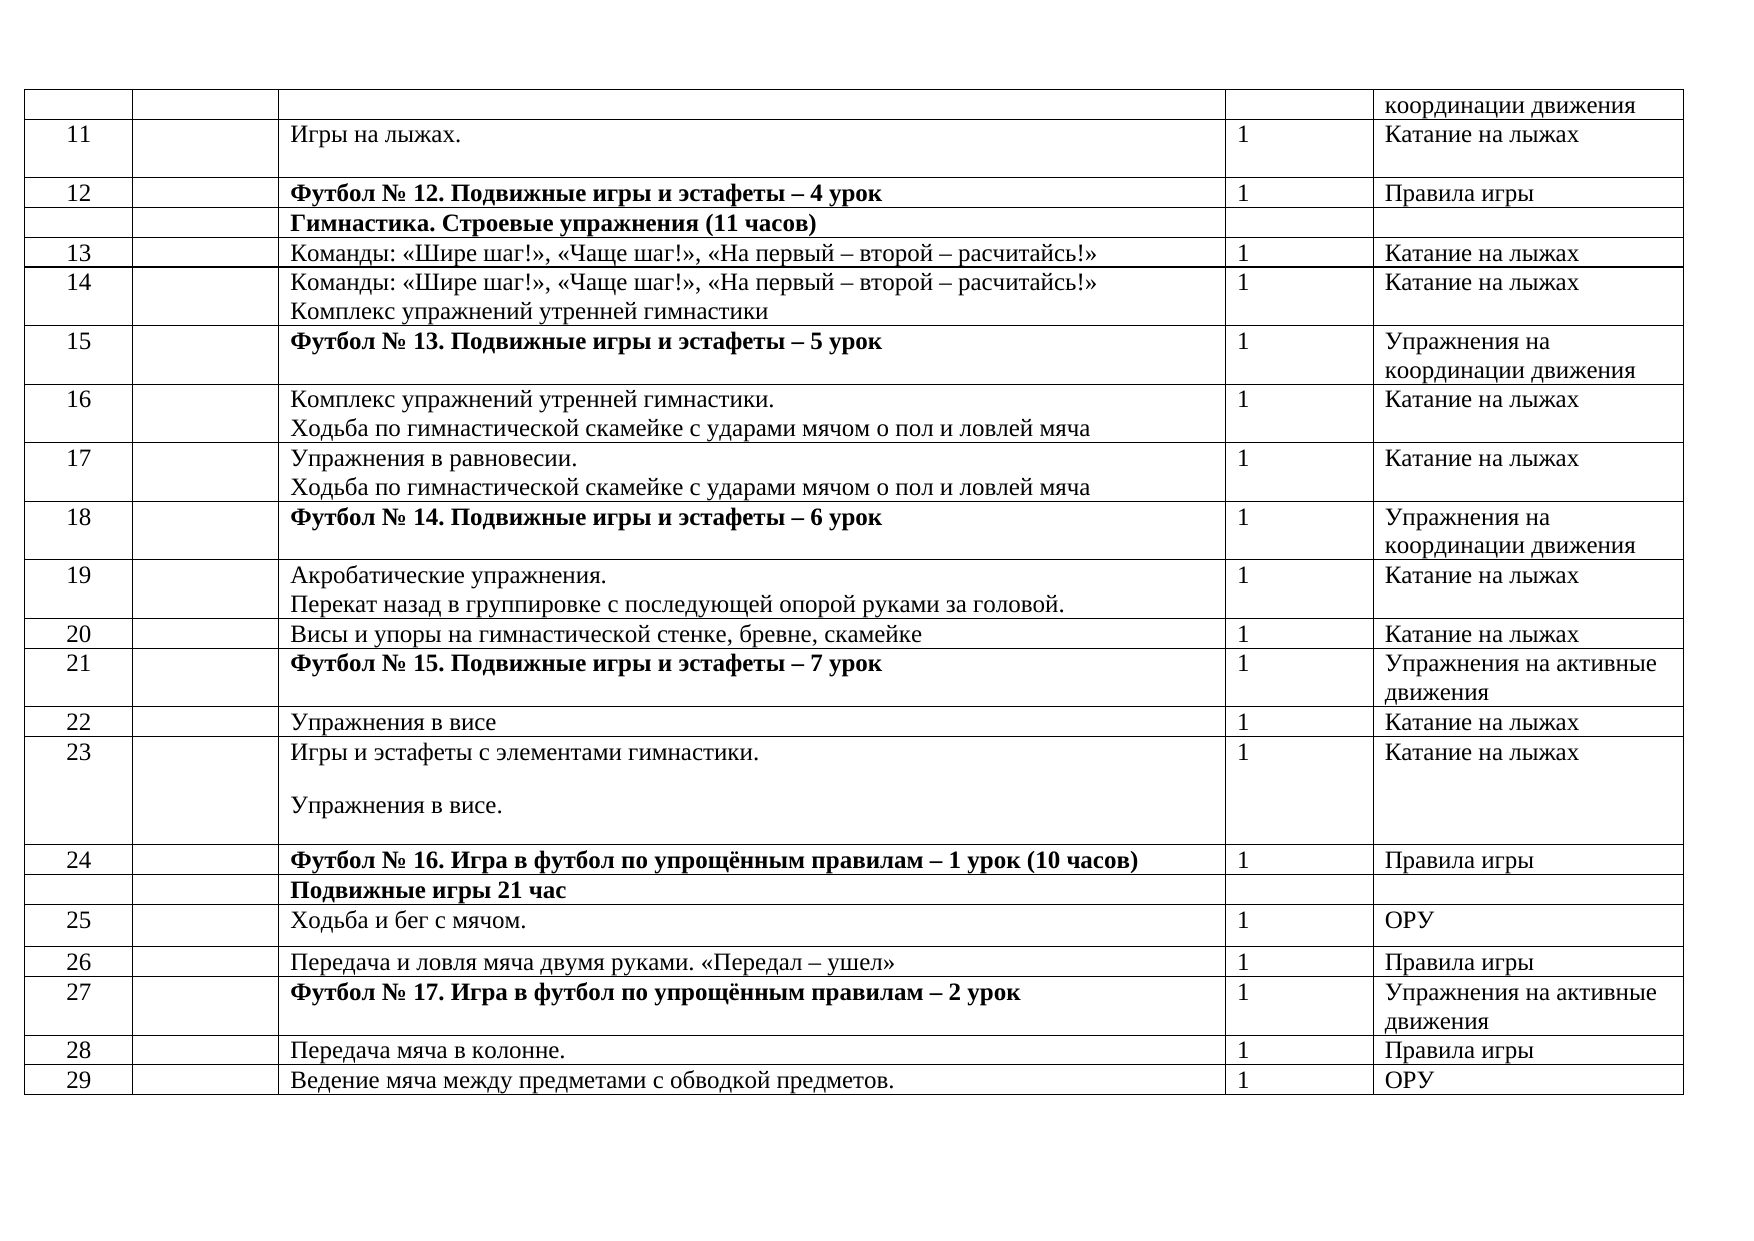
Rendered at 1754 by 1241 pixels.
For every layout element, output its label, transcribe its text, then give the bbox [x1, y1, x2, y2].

table_cell [133, 977, 278, 1034]
table_cell 11 [25, 120, 132, 177]
table_cell [133, 208, 278, 237]
table_cell [25, 875, 132, 904]
table_cell 22 [25, 707, 132, 736]
table_cell 1 [1226, 502, 1373, 559]
table_cell Упражнения на координации движения [1374, 326, 1683, 383]
table_cell Футбол № 16. Игра в футбол по упрощённым правилам – 1 урок (10 часов) [279, 845, 1225, 874]
table_cell 26 [25, 947, 132, 976]
table_cell Катание на лыжах [1374, 443, 1683, 501]
table_cell 14 [25, 268, 132, 325]
table_cell Катание на лыжах [1374, 120, 1683, 177]
table_cell 1 [1226, 707, 1373, 736]
table_cell 1 [1226, 268, 1373, 325]
table_cell Правила игры [1374, 845, 1683, 874]
table_cell 1 [1226, 560, 1373, 618]
table_cell [133, 947, 278, 976]
table_cell Передача и ловля мяча двумя руками. «Передал – ушел» [279, 947, 1225, 976]
table_cell 20 [25, 619, 132, 647]
table_cell Гимнастика. Строевые упражнения (11 часов) [279, 208, 1225, 237]
table_cell Катание на лыжах [1374, 707, 1683, 736]
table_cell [279, 1065, 1225, 1094]
table_cell Упражнения на координации движения [1374, 502, 1683, 559]
table_cell 13 [25, 238, 132, 266]
table_cell [133, 619, 278, 647]
table_cell 1 [1226, 385, 1373, 442]
table_cell Команды: «Шире шаг!», «Чаще шаг!», «На первый – второй – расчитайсь!» [279, 238, 1225, 266]
table_cell 10 [25, 90, 132, 118]
table_cell Команды: «Шире шаг!», «Чаще шаг!», «На первый – второй – расчитайсь!» Комплекс упражнений утренней гимнастики [279, 268, 1225, 325]
table_cell 28 [25, 1036, 132, 1064]
table_cell 21 [25, 649, 132, 706]
table_cell Футбол № 14. Подвижные игры и эстафеты – 6 урок [279, 502, 1225, 559]
table_cell [133, 443, 278, 501]
table_cell 1 [1226, 326, 1373, 383]
table_cell [133, 120, 278, 177]
table_cell [1374, 208, 1683, 237]
table_cell [133, 178, 278, 207]
table_cell ОРУ [1374, 1065, 1683, 1094]
table_cell [133, 845, 278, 874]
table_cell Упражнения на активные движения [1374, 649, 1683, 706]
table_cell Футбол № 17. Игра в футбол по упрощённым правилам – 2 урок [279, 977, 1225, 1034]
table_cell 1 [1226, 977, 1373, 1034]
table_cell 16 [25, 385, 132, 442]
table_cell [133, 268, 278, 325]
table_cell 17 [25, 443, 132, 501]
table_cell Футбол № 13. Подвижные игры и эстафеты – 5 урок [279, 326, 1225, 383]
table_cell [133, 385, 278, 442]
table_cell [1374, 90, 1683, 118]
table_cell 1 [1226, 90, 1373, 118]
table_cell 1 [1226, 619, 1373, 647]
table_cell [133, 560, 278, 618]
table_cell 18 [25, 502, 132, 559]
table_cell Подвижные игры 21 час [279, 875, 1225, 904]
table_cell Катание на лыжах [1374, 737, 1683, 844]
table_cell [133, 875, 278, 904]
table_cell [133, 1036, 278, 1064]
table_cell Правила игры [1374, 947, 1683, 976]
table_cell 25 [25, 905, 132, 946]
table_cell Правила игры [1374, 1036, 1683, 1064]
table_cell 27 [25, 977, 132, 1034]
table_cell [1226, 208, 1373, 237]
table_cell 1 [1226, 947, 1373, 976]
table_cell [133, 326, 278, 383]
table_cell Висы и упоры на гимнастической стенке, бревне, скамейке [279, 619, 1225, 647]
table_cell Правила игры [1374, 178, 1683, 207]
table_cell [1374, 875, 1683, 904]
table_cell Комплекс упражнений утренней гимнастики. Ходьба по гимнастической скамейке с ударами мячом о пол и ловлей мяча [279, 385, 1225, 442]
table_cell Катание на лыжах [1374, 619, 1683, 647]
table_cell 1 [1226, 1065, 1373, 1094]
table_cell [133, 502, 278, 559]
table_cell ОРУ [1374, 905, 1683, 946]
table_cell 23 [25, 737, 132, 844]
table_cell [133, 905, 278, 946]
table_cell Футбол № 12. Подвижные игры и эстафеты – 4 урок [279, 178, 1225, 207]
table_cell 15 [25, 326, 132, 383]
table_cell Упражнения в равновесии. Ходьба по гимнастической скамейке с ударами мячом о пол и ловлей мяча [279, 443, 1225, 501]
table_cell 1 [1226, 178, 1373, 207]
table_cell [133, 90, 278, 118]
table_cell 1 [1226, 238, 1373, 266]
table_cell [133, 737, 278, 844]
table_cell 29 [25, 1065, 132, 1094]
table_cell [133, 649, 278, 706]
table_cell 1 [1226, 905, 1373, 946]
table_cell Упражнения в висе [279, 707, 1225, 736]
table_cell Акробатические упражнения. Перекат назад в группировке с последующей опорой руками за головой. [279, 560, 1225, 618]
table_cell Катание на лыжах [1374, 268, 1683, 325]
table_cell 1 [1226, 845, 1373, 874]
table_cell Игры на лыжах. [279, 120, 1225, 177]
table_cell 1 [1226, 737, 1373, 844]
table_cell Передача мяча в колонне. [279, 1036, 1225, 1064]
table_cell [133, 238, 278, 266]
table_cell [133, 707, 278, 736]
table_cell Игры и эстафеты с элементами гимнастики. Упражнения в висе. [279, 737, 1225, 844]
table_cell 1 [1226, 120, 1373, 177]
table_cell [279, 90, 1225, 118]
table_cell Упражнения на активные движения [1374, 977, 1683, 1034]
table_cell Катание на лыжах [1374, 385, 1683, 442]
table_cell Футбол № 15. Подвижные игры и эстафеты – 7 урок [279, 649, 1225, 706]
table_cell [133, 1065, 278, 1094]
table_cell 1 [1226, 1036, 1373, 1064]
table_cell Катание на лыжах [1374, 560, 1683, 618]
table_cell [25, 208, 132, 237]
table_cell 1 [1226, 649, 1373, 706]
table_cell 1 [1226, 443, 1373, 501]
table_cell [1226, 875, 1373, 904]
table_cell 12 [25, 178, 132, 207]
table_cell Ходьба и бег с мячом. [279, 905, 1225, 946]
table_cell Катание на лыжах [1374, 238, 1683, 266]
table_cell 24 [25, 845, 132, 874]
table_cell 19 [25, 560, 132, 618]
